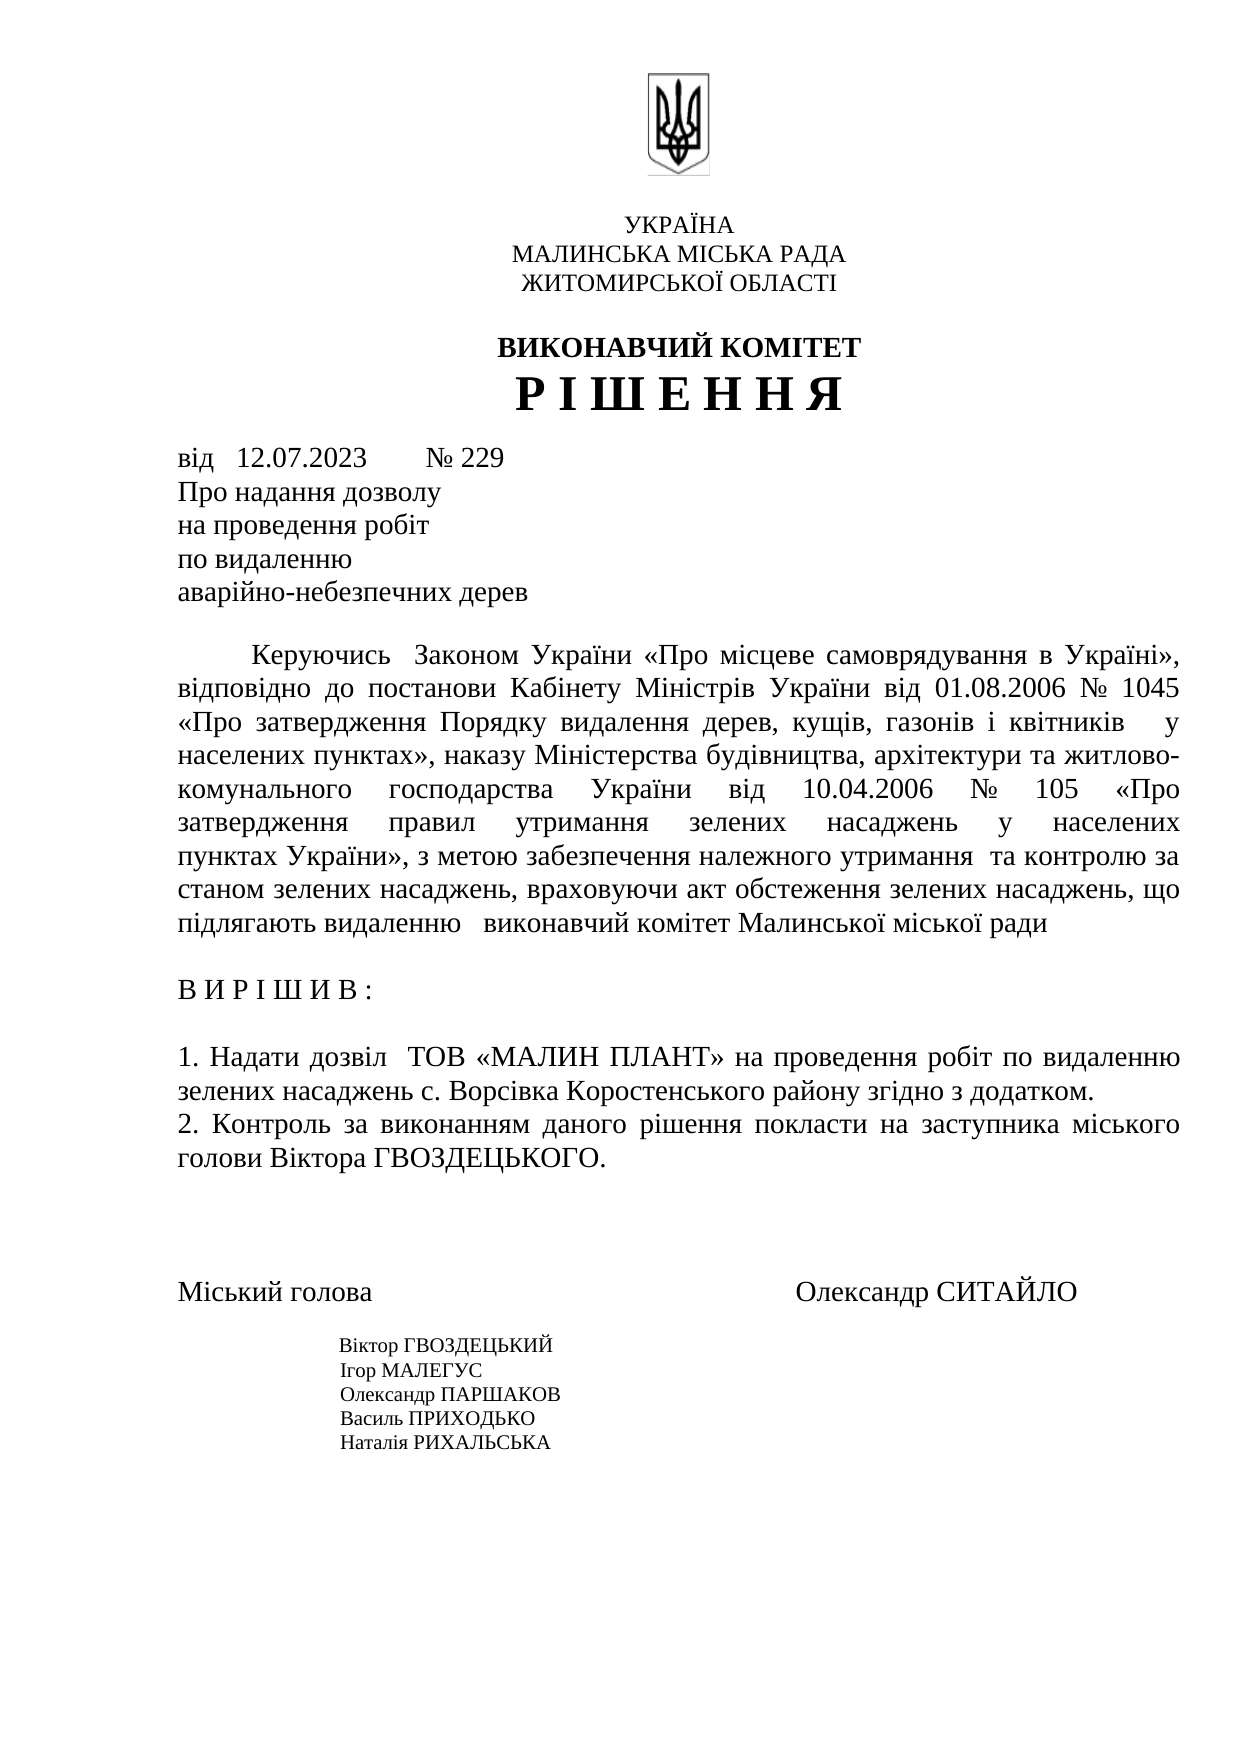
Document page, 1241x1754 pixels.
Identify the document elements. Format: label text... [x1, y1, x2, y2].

text по видаленню [177, 541, 1181, 574]
text Віктор ГВОЗДЕЦЬКИЙ [177, 1333, 1181, 1357]
text ЖИТОМИРСЬКОЇ ОБЛАСТІ [177, 268, 1181, 297]
text Олександр ПАРШАКОВ [177, 1382, 1181, 1406]
text 1. Надати дозвіл ТОВ «МАЛИН ПЛАНТ» на проведення робіт по видаленню зелених насаджень с. Ворсівка Коростенського району згідно з додатком. [177, 1039, 1181, 1106]
text Про надання дозволу [177, 474, 1181, 507]
text Міський голова Олександр СИТАЙЛО [177, 1274, 1181, 1308]
text від 12.07.2023 № 229 [177, 440, 1181, 474]
text на проведення робіт [177, 507, 1181, 541]
text Ігор МАЛЕГУС [177, 1357, 1181, 1382]
text Василь ПРИХОДЬКО [177, 1406, 1181, 1430]
text Наталія РИХАЛЬСЬКА [177, 1430, 1181, 1454]
text Р І Ш Е Н Н Я [177, 364, 1181, 421]
text ВИКОНАВЧИЙ КОМІТЕТ [177, 330, 1181, 364]
text аварійно-небезпечних дерев [177, 574, 1181, 608]
text УКРАЇНА [177, 210, 1181, 239]
text В И Р І Ш И В : [177, 972, 1181, 1006]
picture [647, 73, 711, 177]
text Керуючись Законом України «Про місцеве самоврядування в Україні», відповідно до постанови Кабінету Міністрів України від 01.08.2006 № 1045 «Про затвердження Порядку видалення дерев, кущів, газонів і квітників у населених пунктах», наказу Міністерства будівництва, архітектури та житлово-комунального господарства України від 10.04.2006 № 105 «Про затвердження правил утримання зелених насаджень у населених пунктах України», з метою забезпечення належного утримання та контролю за станом зелених насаджень, враховуючи акт обстеження зелених насаджень, що підлягають видаленню виконавчий комітет Малинської міської ради [177, 637, 1181, 939]
list 2. Контроль за виконанням даного рішення покласти на заступника міського голови Віктора ГВОЗДЕЦЬКОГО. [177, 1106, 1181, 1173]
text МАЛИНСЬКА МІСЬКА РАДА [177, 239, 1181, 268]
